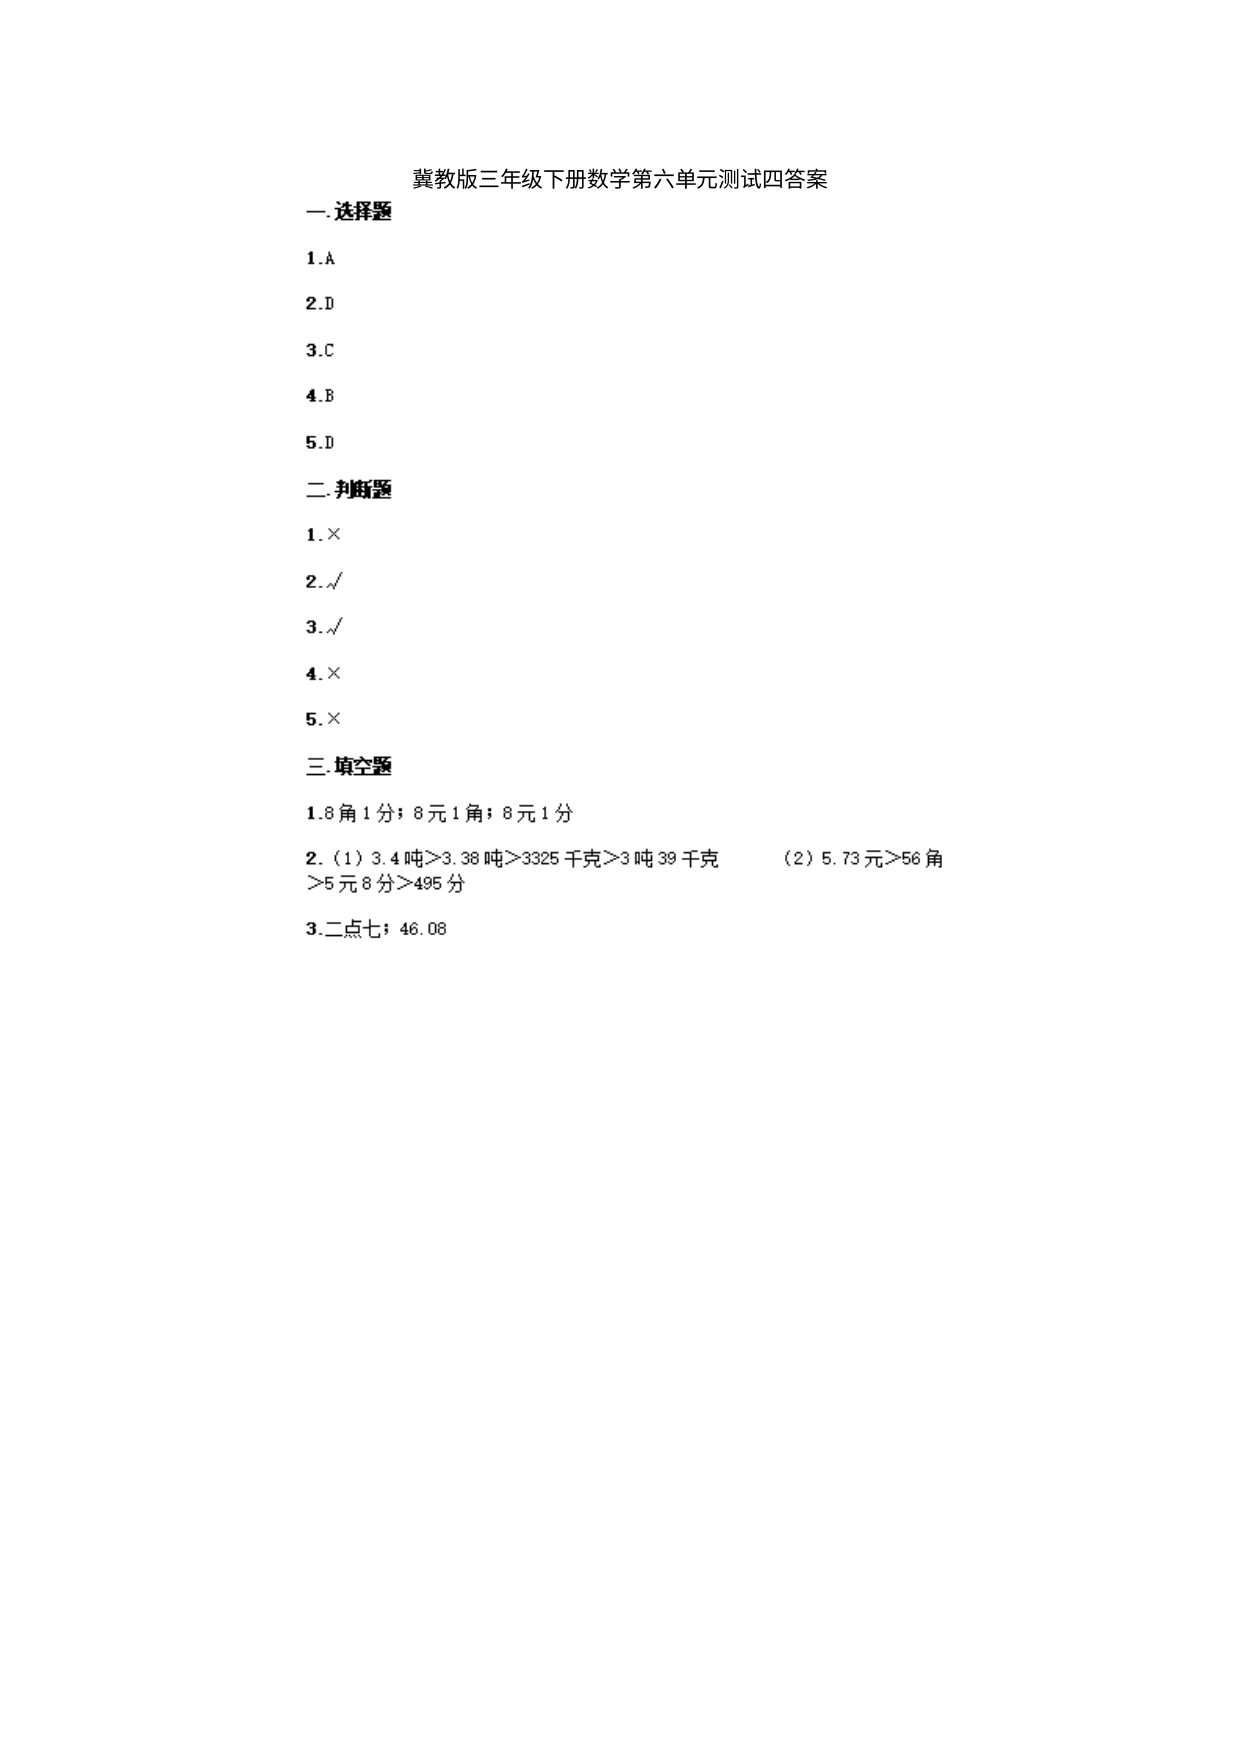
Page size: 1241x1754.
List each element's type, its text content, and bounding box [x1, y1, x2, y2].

text 冀教版三年级下册数学第六单元测试四答案 [187, 162, 1053, 194]
picture [263, 194, 978, 946]
